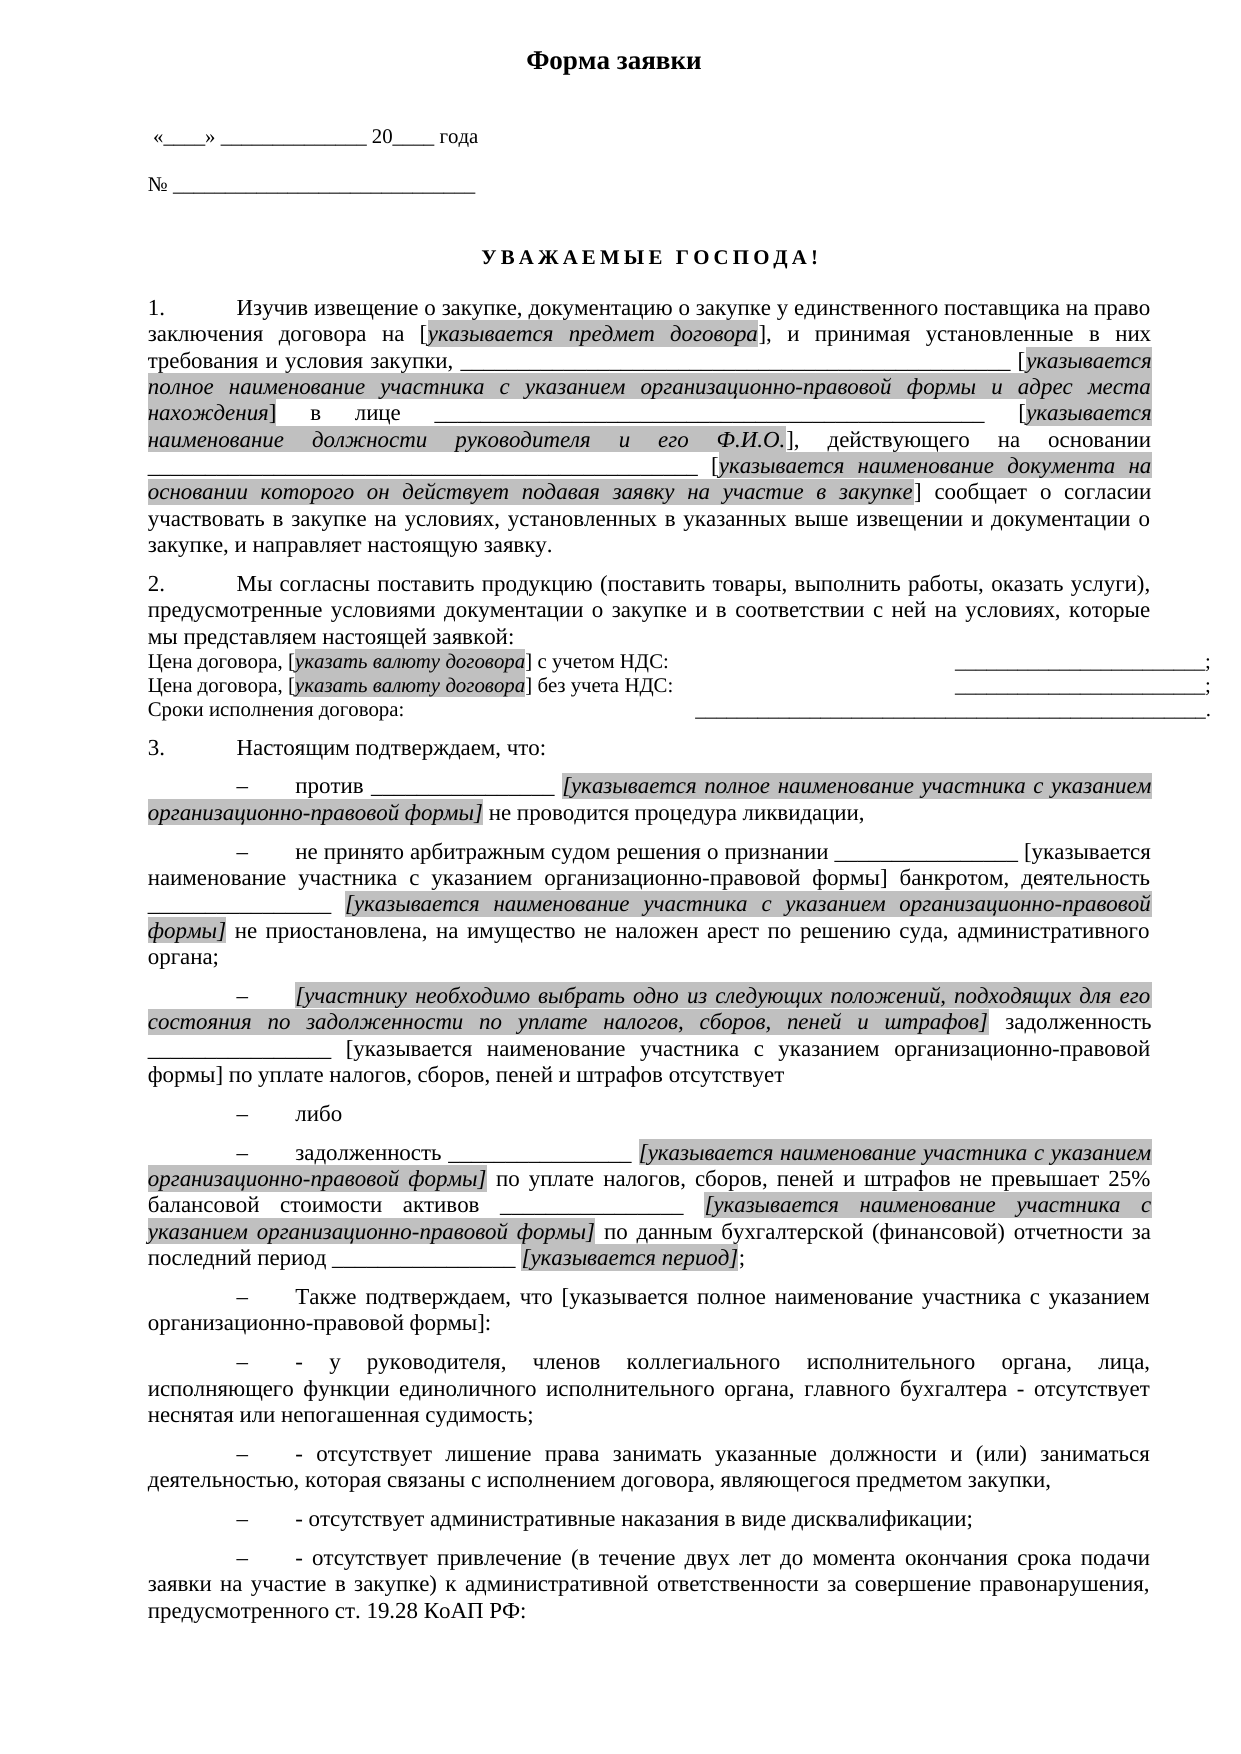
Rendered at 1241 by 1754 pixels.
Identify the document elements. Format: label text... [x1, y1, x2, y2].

list Изучив извещение о закупке, документацию о закупке у единственного поставщика на право заключения договора на [указывается предмет договора], и принимая установленные в них требования и условия закупки, ________________________________________________ [указывается полное наименование участника с указанием организационно-правовой формы и адрес места нахождения] в лице ________________________________________________ [указывается наименование должности руководителя и его Ф.И.О.], действующего на основании ________________________________________________ [указывается наименование документа на основании которого он действует подавая заявку на участие в закупке] сообщает о согласии участвовать в закупке на условиях, установленных в указанных выше извещении и документации о закупке, и направляет настоящую заявку. [148, 452, 1152, 557]
list - отсутствует привлечение (в течение двух лет до момента окончания срока подачи заявки на участие в закупке) к административной ответственности за совершение правонарушения, предусмотренного ст. 19.28 КоАП РФ: [148, 1544, 1152, 1623]
list либо [148, 1100, 1152, 1126]
text Цена договора, [указать валюту договора] с учетом НДС: ________________________; [525, 649, 1152, 673]
list задолженность ________________ [указывается наименование участника с указанием организационно-правовой формы] по уплате налогов, сборов, пеней и штрафов не превышает 25% балансовой стоимости активов ________________ [указывается наименование участника с указанием организационно-правовой формы] по данным бухгалтерской (финансовой) отчетности за последний период ________________ [указывается период]; [148, 1139, 1152, 1271]
text № _____________________________ [148, 172, 1152, 196]
list Изучив извещение о закупке, документацию о закупке у единственного поставщика на право заключения договора на [указывается предмет договора], и принимая установленные в них требования и условия закупки, ________________________________________________ [указывается полное наименование участника с указанием организационно-правовой формы и адрес места нахождения] в лице ________________________________________________ [указывается наименование должности руководителя и его Ф.И.О.], действующего на основании ________________________________________________ [указывается наименование документа на основании которого он действует подавая заявку на участие в закупке] сообщает о согласии участвовать в закупке на условиях, установленных в указанных выше извещении и документации о закупке, и направляет настоящую заявку. [148, 294, 1152, 373]
text «____» ______________ 20____ года [148, 124, 1152, 148]
list [участнику необходимо выбрать одно из следующих положений, подходящих для его состояния по задолженности по уплате налогов, сборов, пеней и штрафов] задолженность ________________ [указывается наименование участника с указанием организационно-правовой формы] по уплате налогов, сборов, пеней и штрафов отсутствует [148, 982, 1152, 1087]
list - у руководителя, членов коллегиального исполнительного органа, лица, исполняющего функции единоличного исполнительного органа, главного бухгалтера - отсутствует неснятая или непогашенная судимость; [148, 1348, 1152, 1427]
list Мы согласны поставить продукцию (поставить товары, выполнить работы, оказать услуги), предусмотренные условиями документации о закупке и в соответствии с ней на условиях, которые мы представляем настоящей заявкой: [148, 570, 1152, 649]
text Цена договора, [указать валюту договора] без учета НДС: ________________________; [525, 673, 1152, 697]
list Форма заявки [148, 44, 1152, 76]
list против ________________ [указывается полное наименование участника с указанием организационно-правовой формы] не проводится процедура ликвидации, [148, 773, 1152, 825]
text Сроки исполнения договора: _________________________________________________. [148, 697, 1152, 721]
list - отсутствует административные наказания в виде дисквалификации; [148, 1505, 1152, 1531]
list Также подтверждаем, что [указывается полное наименование участника с указанием организационно-правовой формы]: [148, 1283, 1152, 1336]
list Настоящим подтверждаем, что: [148, 734, 1152, 760]
text Уважаемые господа! [148, 245, 1152, 269]
list не принято арбитражным судом решения о признании ________________ [указывается наименование участника с указанием организационно-правовой формы] банкротом, деятельность ________________ [указывается наименование участника с указанием организационно-правовой формы] не приостановлена, на имущество не наложен арест по решению суда, административного органа; [148, 838, 1152, 969]
list - отсутствует лишение права занимать указанные должности и (или) заниматься деятельностью, которая связаны с исполнением договора, являющегося предметом закупки, [148, 1440, 1152, 1493]
